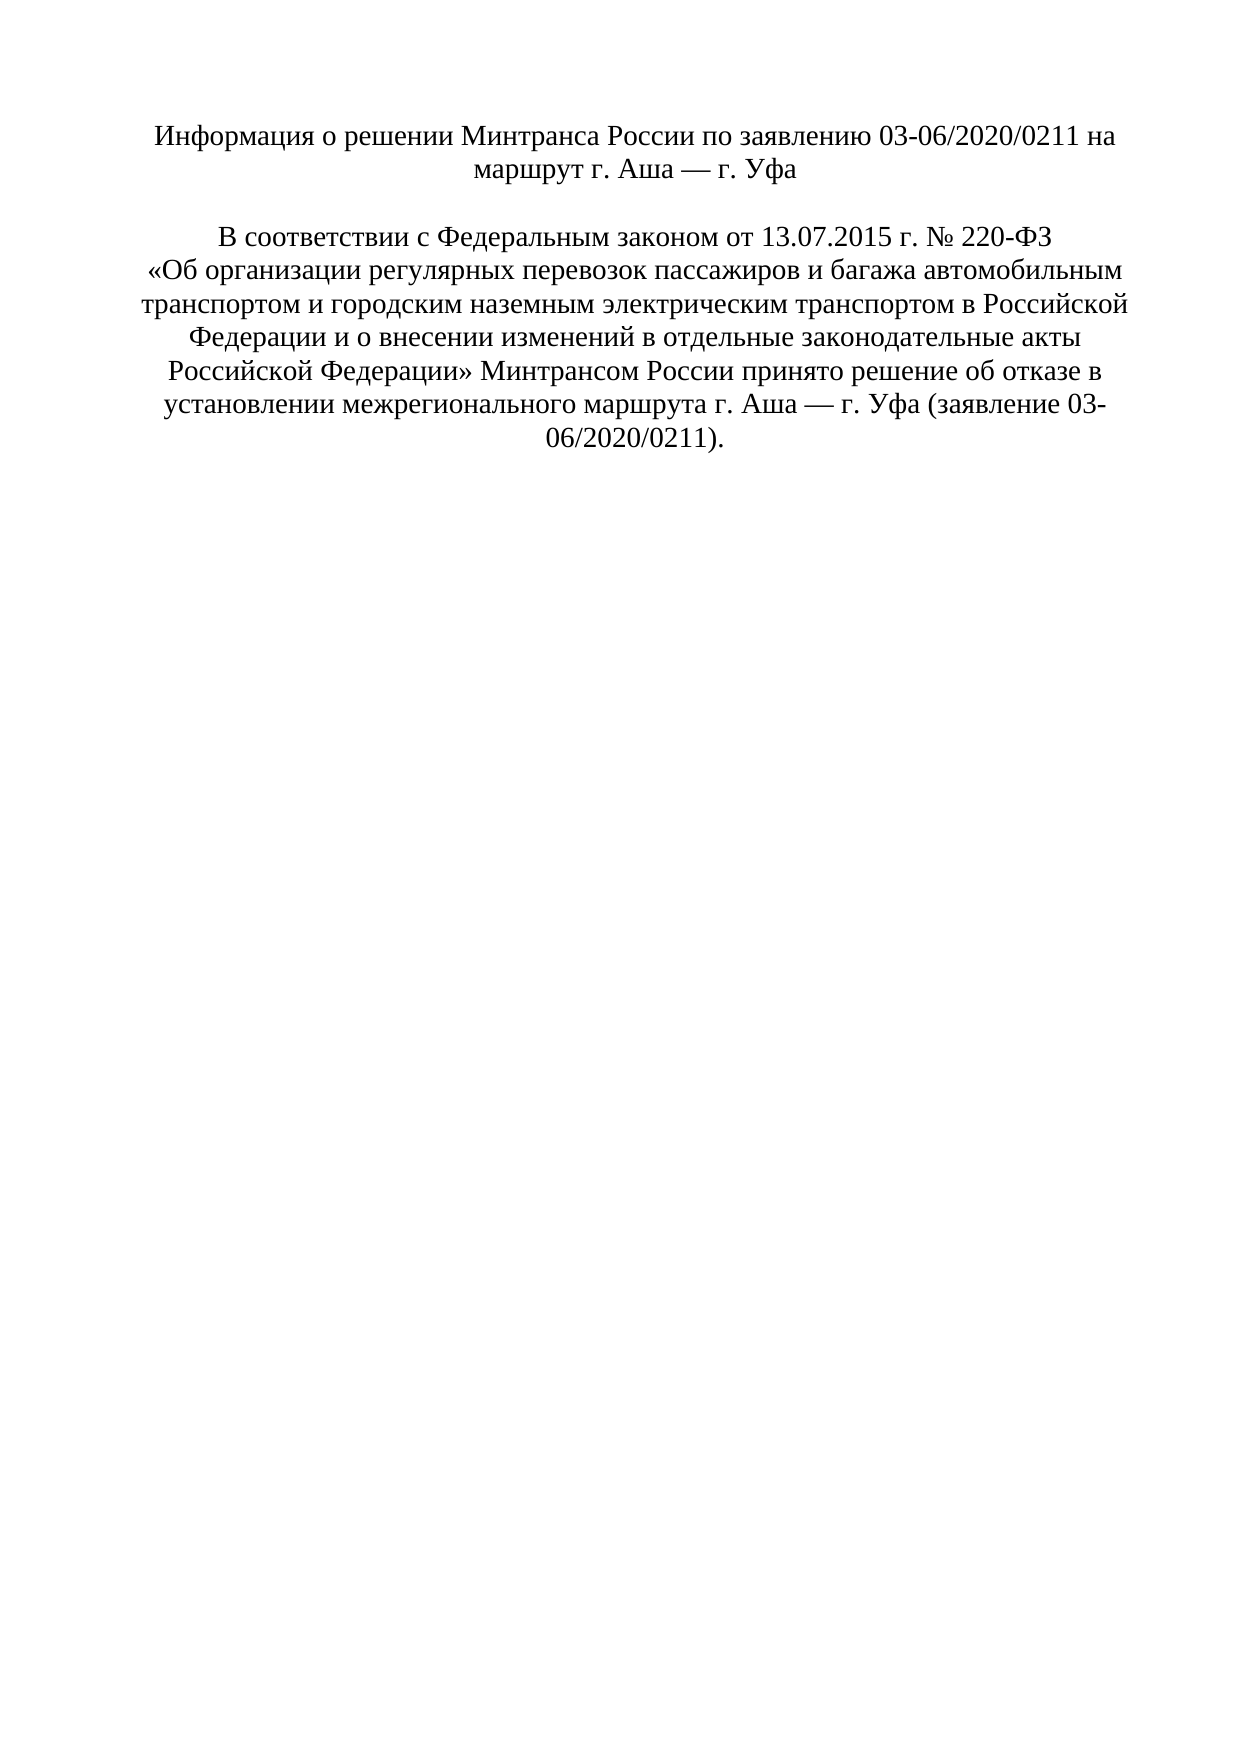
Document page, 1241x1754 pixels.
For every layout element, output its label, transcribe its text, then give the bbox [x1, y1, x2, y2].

text В соответствии с Федеральным законом от 13.07.2015 г. № 220-ФЗ «Об организации регулярных перевозок пассажиров и багажа автомобильным транспортом и городским наземным электрическим транспортом в Российской Федерации и о внесении изменений в отдельные законодательные акты Российской Федерации» Минтрансом России принято решение об отказе в установлении межрегионального маршрута г. Аша — г. Уфа (заявление 03-06/2020/0211). [118, 219, 1152, 453]
text Информация о решении Минтранса России по заявлению 03-06/2020/0211 на маршрут г. Аша — г. Уфа [118, 118, 1152, 185]
